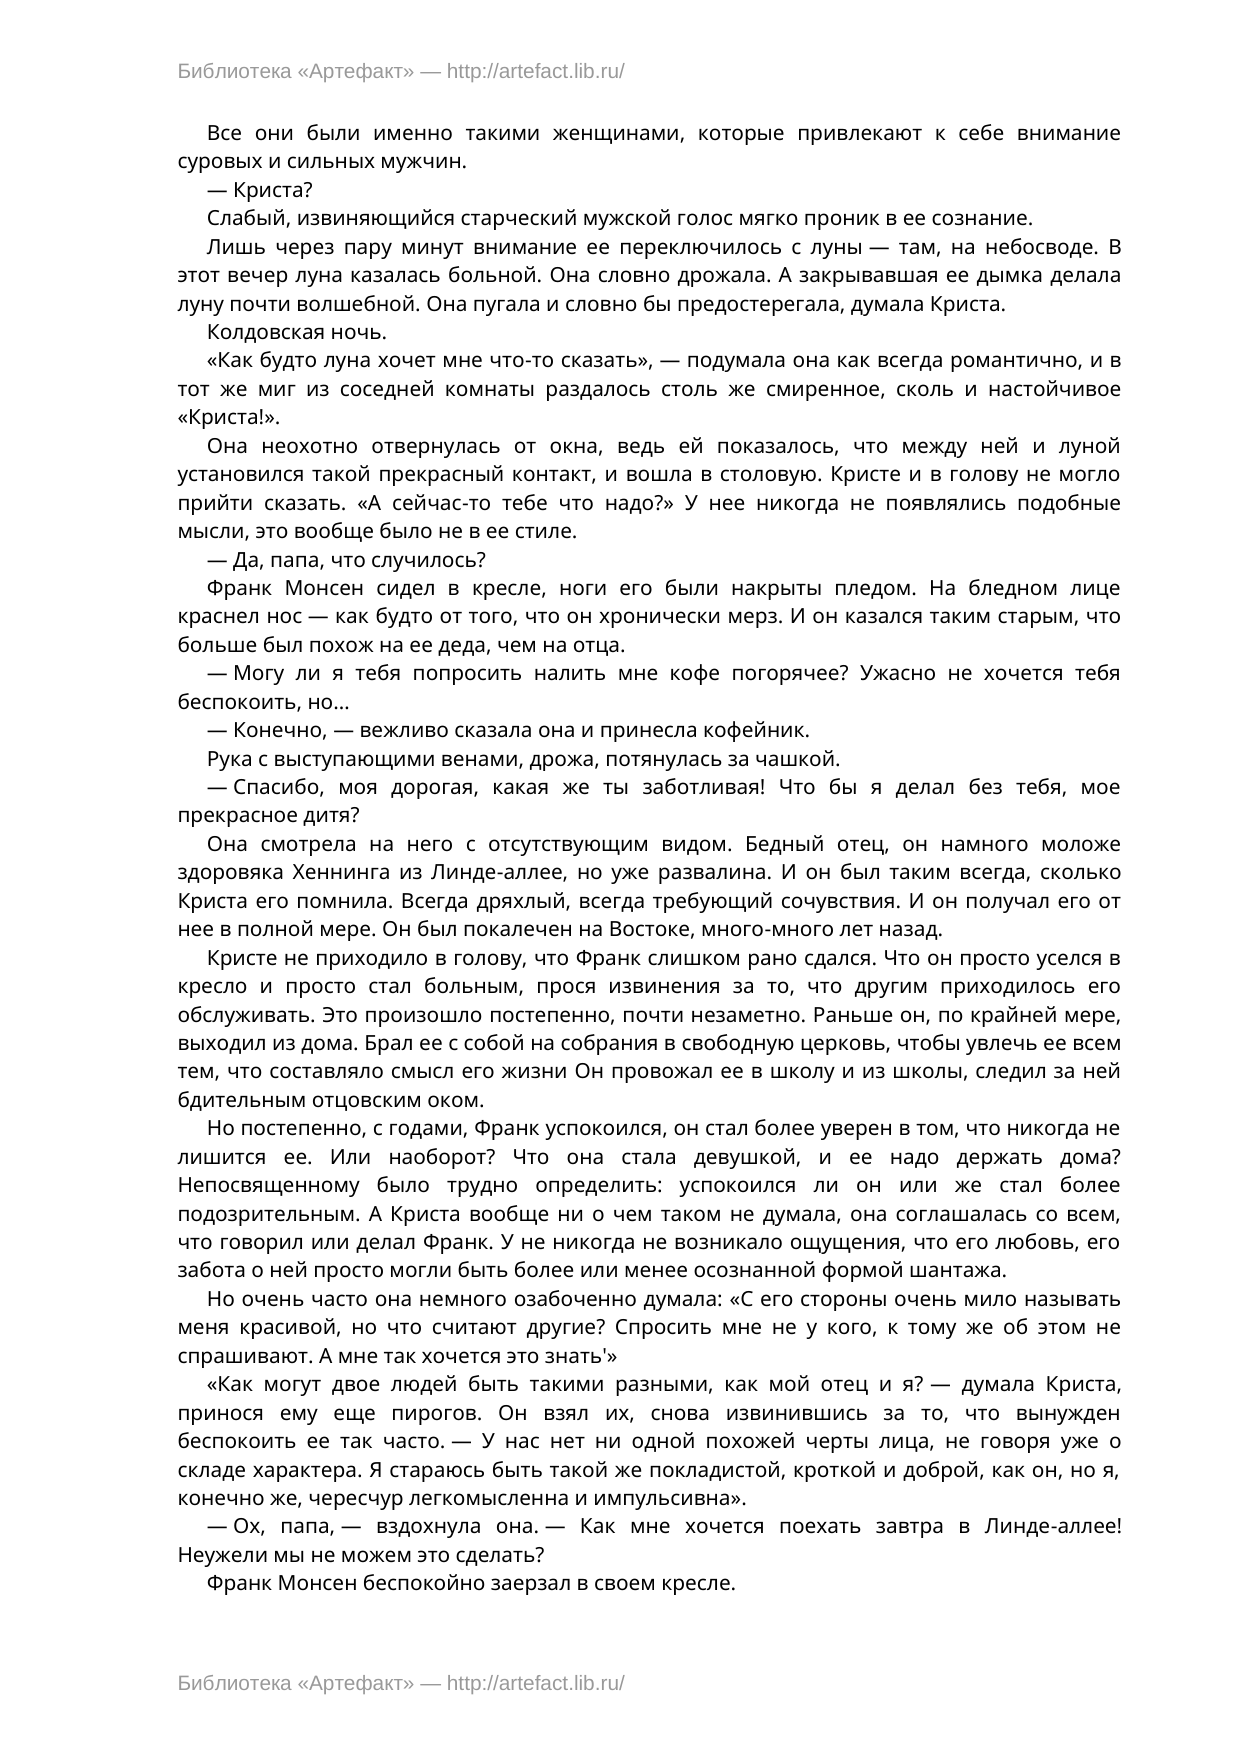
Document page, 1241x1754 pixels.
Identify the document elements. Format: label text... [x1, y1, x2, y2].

text Но постепенно, с годами, Франк успокоился, он стал более уверен в том, что никогда не лишится ее. Или наоборот? Что она стала девушкой, и ее надо держать дома? Непосвященному было трудно определить: успокоился ли он или же стал более подозрительным. А Криста вообще ни о чем таком не думала, она соглашалась со всем, что говорил или делал Франк. У не никогда не возникало ощущения, что его любовь, его забота о ней просто могли быть более или менее осознанной формой шантажа. [177, 1113, 1122, 1284]
text «Как будто луна хочет мне что-то сказать», — подумала она как всегда романтично, и в тот же миг из соседней комнаты раздалось столь же смиренное, сколь и настойчивое «Криста!». [177, 346, 1122, 431]
text Она смотрела на него с отсутствующим видом. Бедный отец, он намного моложе здоровяка Хеннинга из Линде-аллее, но уже развалина. И он был таким всегда, сколько Криста его помнила. Всегда дряхлый, всегда требующий сочувствия. И он получал его от нее в полной мере. Он был покалечен на Востоке, много-много лет назад. [177, 829, 1122, 943]
text Франк Монсен сидел в кресле, ноги его были накрыты пледом. На бледном лице краснел нос — как будто от того, что он хронически мерз. И он казался таким старым, что больше был похож на ее деда, чем на отца. [177, 573, 1122, 658]
text «Как могут двое людей быть такими разными, как мой отец и я? — думала Криста, принося ему еще пирогов. Он взял их, снова извинившись за то, что вынужден беспокоить ее так часто. — У нас нет ни одной похожей черты лица, не говоря уже о складе характера. Я стараюсь быть такой же покладистой, кроткой и доброй, как он, но я, конечно же, чересчур легкомысленна и импульсивна». [177, 1369, 1122, 1512]
text Но очень часто она немного озабоченно думала: «С его стороны очень мило называть меня красивой, но что считают другие? Спросить мне не у кого, к тому же об этом не спрашивают. А мне так хочется это знать'» [177, 1284, 1122, 1369]
text — Спасибо, моя дорогая, какая же ты заботливая! Что бы я делал без тебя, мое прекрасное дитя? [177, 772, 1122, 829]
text Она неохотно отвернулась от окна, ведь ей показалось, что между ней и луной установился такой прекрасный контакт, и вошла в столовую. Кристе и в голову не могло прийти сказать. «А сейчас-то тебе что надо?» У нее никогда не появлялись подобные мысли, это вообще было не в ее стиле. [177, 431, 1122, 545]
text Кристе не приходило в голову, что Франк слишком рано сдался. Что он просто уселся в кресло и просто стал больным, прося извинения за то, что другим приходилось его обслуживать. Это произошло постепенно, почти незаметно. Раньше он, по крайней мере, выходил из дома. Брал ее с собой на собрания в свободную церковь, чтобы увлечь ее всем тем, что составляло смысл его жизни Он провожал ее в школу и из школы, следил за ней бдительным отцовским оком. [177, 943, 1122, 1113]
text — Могу ли я тебя попросить налить мне кофе погорячее? Ужасно не хочется тебя беспокоить, но… [177, 658, 1122, 715]
text — Ох, папа, — вздохнула она. — Как мне хочется поехать завтра в Линде-аллее! Неужели мы не можем это сделать? [177, 1512, 1122, 1568]
text Рука с выступающими венами, дрожа, потянулась за чашкой. [177, 744, 1122, 772]
text Колдовская ночь. [177, 317, 1122, 346]
text Все они были именно такими женщинами, которые привлекают к себе внимание суровых и сильных мужчин. [177, 118, 1122, 175]
text Слабый, извиняющийся старческий мужской голос мягко проник в ее сознание. [177, 203, 1122, 232]
text — Конечно, — вежливо сказала она и принесла кофейник. [177, 715, 1122, 744]
text — Криста? [177, 175, 1122, 203]
text Франк Монсен беспокойно заерзал в своем кресле. [177, 1568, 1122, 1597]
text — Да, папа, что случилось? [177, 545, 1122, 573]
text Лишь через пару минут внимание ее переключилось с луны — там, на небосводе. В этот вечер луна казалась больной. Она словно дрожала. А закрывавшая ее дымка делала луну почти волшебной. Она пугала и словно бы предостерегала, думала Криста. [177, 232, 1122, 317]
